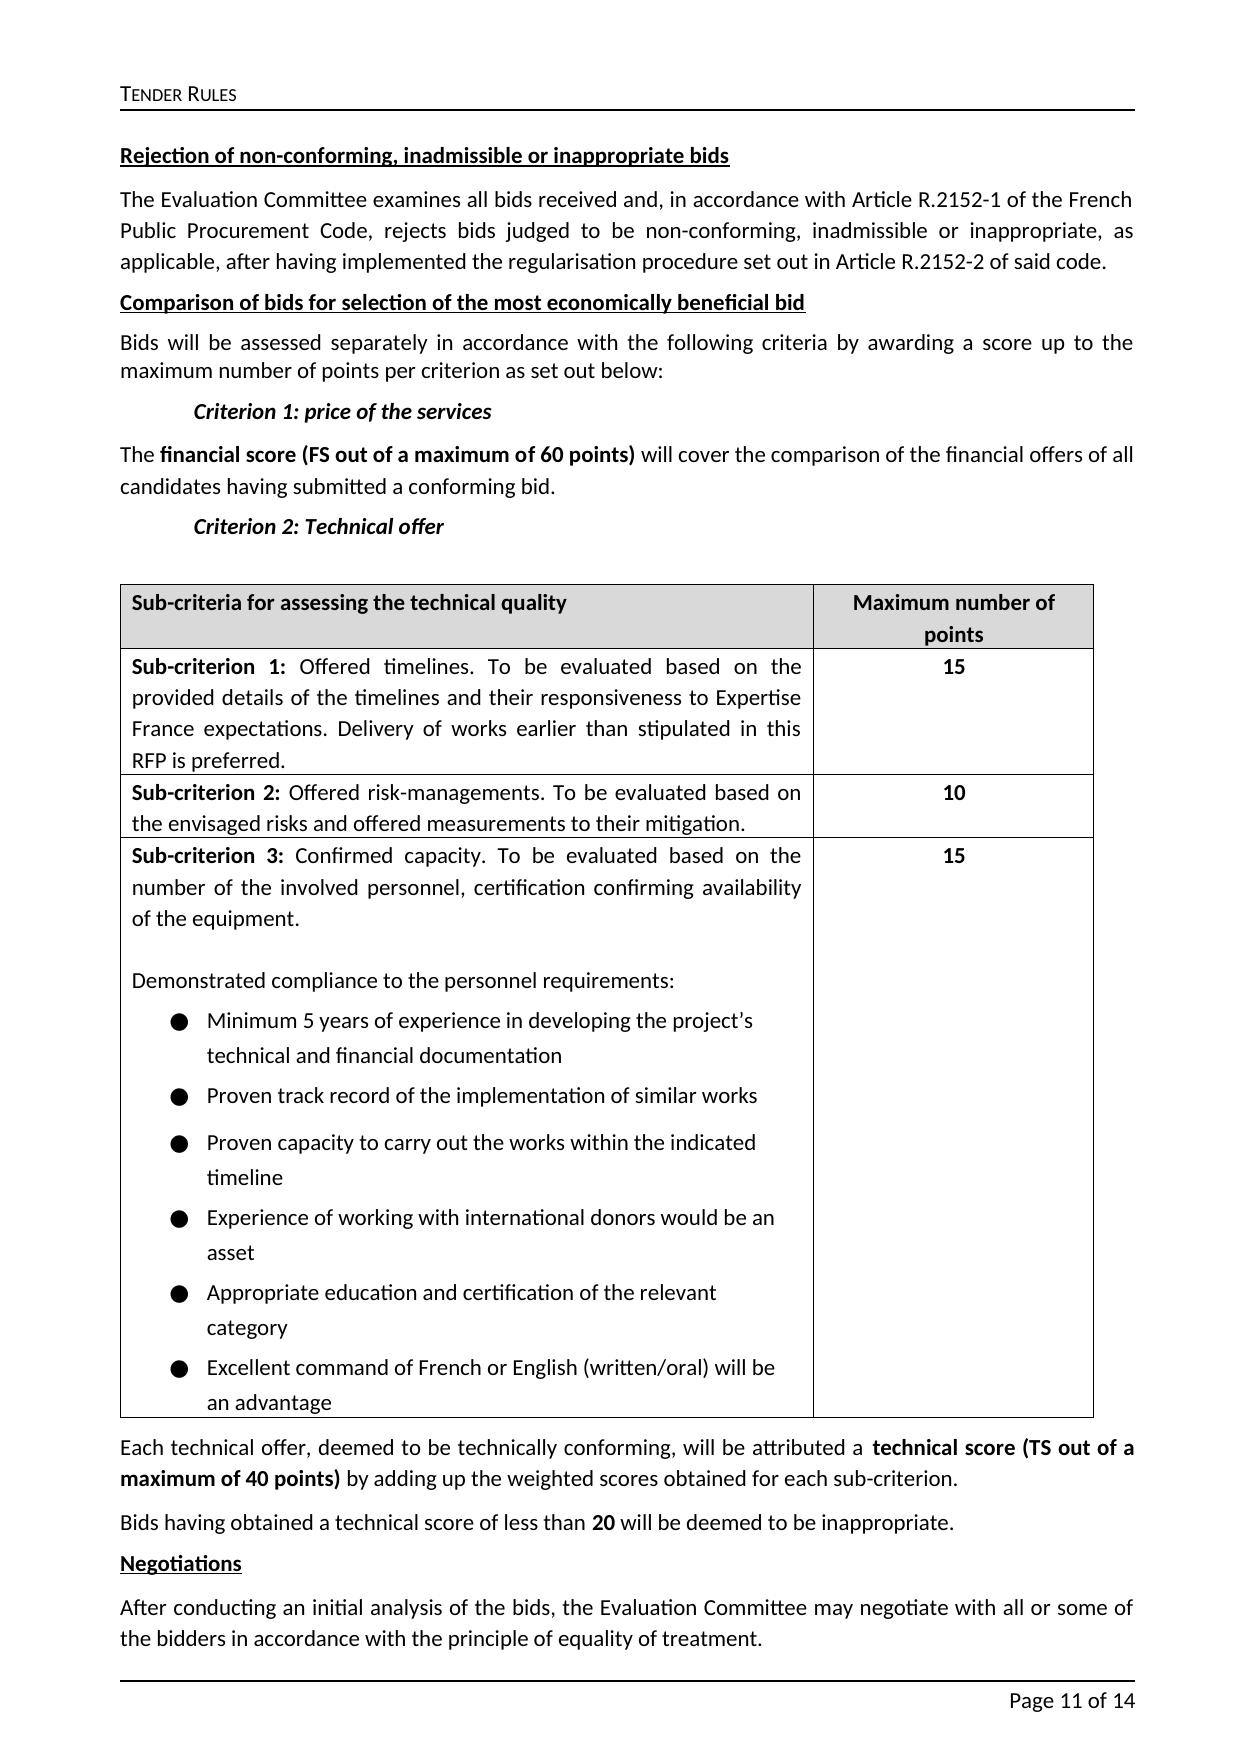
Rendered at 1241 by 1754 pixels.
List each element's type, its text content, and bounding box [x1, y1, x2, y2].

table_header Sub-criteria for assessing the technical quality [121, 585, 813, 648]
table_cell Sub-criterion 3: Confirmed capacity. To be evaluated based on the number of the involved personnel, certification confirming availability of the equipment. Demonstrated compliance to the personnel requirements: Minimum 5 years of experience in developing the project’s technical and financial documentation Proven track record of the implementation of similar works Proven capacity to carry out the works within the indicated timeline Experience of working with international donors would be an asset Appropriate education and certification of the relevant category Excellent command of French or English (written/oral) will be an advantage [121, 838, 813, 1417]
text Bids will be assessed separately in accordance with the following criteria by awarding a score up to the maximum number of points per criterion as set out below: [120, 328, 1135, 384]
text Each technical offer, deemed to be technically conforming, will be attributed a technical score (TS out of a maximum of 40 points) by adding up the weighted scores obtained for each sub-criterion. [120, 1430, 1135, 1493]
table_cell 15 [814, 838, 1093, 1417]
text The Evaluation Committee examines all bids received and, in accordance with Article R.2152-1 of the French Public Procurement Code, rejects bids judged to be non-conforming, inadmissible or inappropriate, as applicable, after having implemented the regularisation procedure set out in Article R.2152-2 of said code. [120, 182, 1135, 275]
text The financial score (FS out of a maximum of 60 points) will cover the comparison of the financial offers of all candidates having submitted a conforming bid. [120, 437, 1135, 500]
table_cell 10 [814, 775, 1093, 837]
table_cell Sub-criterion 2: Offered risk-managements. To be evaluated based on the envisaged risks and offered measurements to their mitigation. [121, 775, 813, 837]
subtitle Comparison of bids for selection of the most economically beneficial bid [120, 288, 1135, 316]
table_header Maximum number of points [814, 585, 1093, 648]
table_cell 15 [814, 649, 1093, 774]
text Bids having obtained a technical score of less than 20 will be deemed to be inappropriate. [120, 1505, 1135, 1536]
subtitle Negotiations [120, 1549, 1135, 1577]
subtitle Criterion 2: Technical offer [194, 512, 1135, 540]
subtitle Rejection of non-conforming, inadmissible or inappropriate bids [120, 141, 1135, 169]
subtitle Criterion 1: price of the services [194, 397, 1135, 425]
text After conducting an initial analysis of the bids, the Evaluation Committee may negotiate with all or some of the bidders in accordance with the principle of equality of treatment. [120, 1589, 1135, 1652]
table_cell Sub-criterion 1: Offered timelines. To be evaluated based on the provided details of the timelines and their responsiveness to Expertise France expectations. Delivery of works earlier than stipulated in this RFP is preferred. [121, 649, 813, 774]
